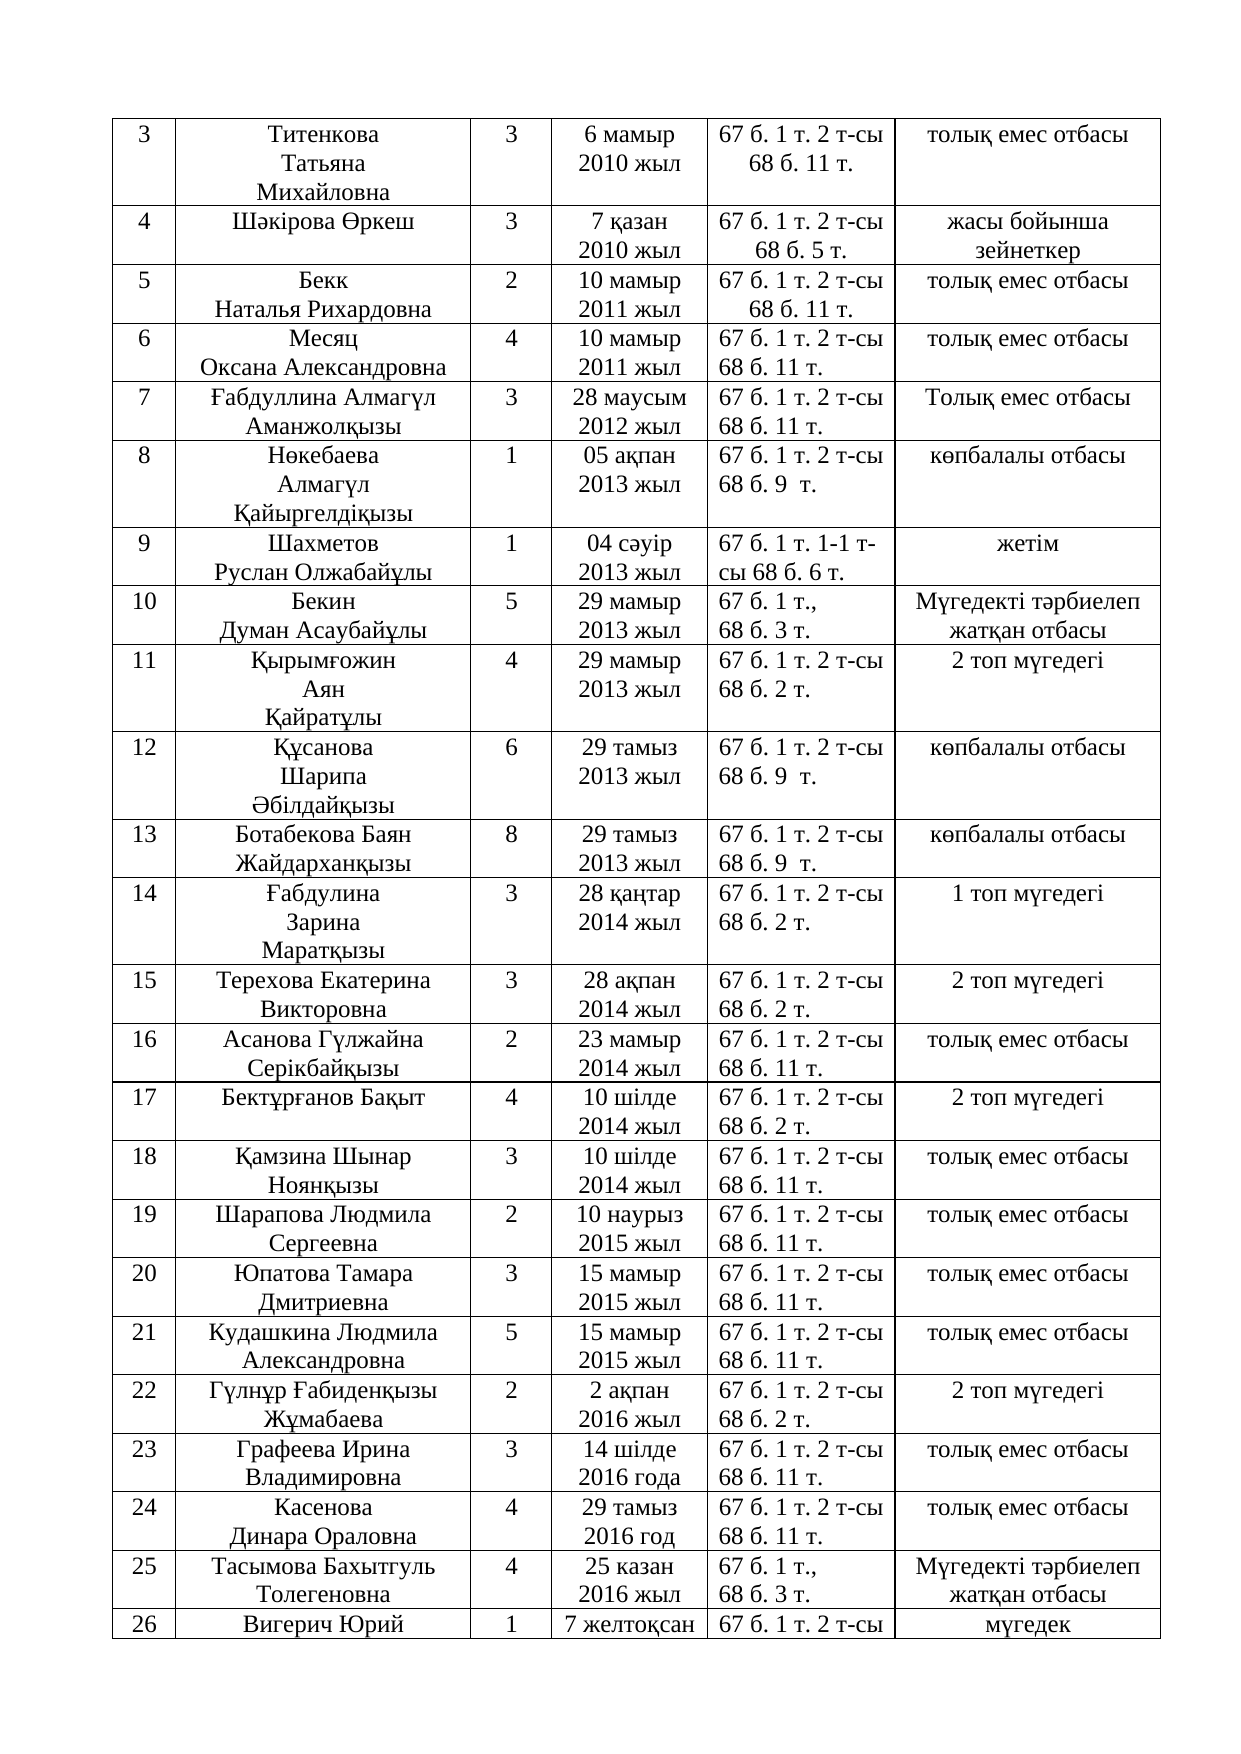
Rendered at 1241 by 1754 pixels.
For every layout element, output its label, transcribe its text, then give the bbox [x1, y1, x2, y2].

table_cell мүгедек [896, 1609, 1160, 1638]
table_cell Юпатова Тамара Дмитриевна [176, 1258, 470, 1316]
table_cell толық емес отбасы [896, 1024, 1160, 1081]
table_cell 10 шілде 2014 жыл [552, 1083, 707, 1140]
table_cell 14 шілде 2016 года [552, 1434, 707, 1491]
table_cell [176, 1609, 470, 1638]
table_cell 67 б. 1 т., 68 б. 3 т. [708, 1551, 894, 1608]
table_cell көпбалалы отбасы [896, 441, 1160, 527]
table_cell Нөкебаева Алмагүл Қайыргелдіқызы [176, 441, 470, 527]
table_cell 23 мамыр 2014 жыл [552, 1024, 707, 1081]
table_cell 28 қаңтар 2014 жыл [552, 878, 707, 964]
table_cell Шахметов Руслан Олжабайұлы [176, 528, 470, 585]
table_cell Мүгедекті тәрбиелеп жатқан отбасы [896, 1551, 1160, 1608]
table_cell 4 [471, 1492, 551, 1550]
table_cell 67 б. 1 т. 2 т-сы 68 б. 2 т. [708, 1083, 894, 1140]
table_cell Толық емес отбасы [896, 382, 1160, 439]
table_cell Шарапова Людмила Сергеевна [176, 1200, 470, 1257]
table_cell 29 мамыр 2013 жыл [552, 645, 707, 731]
table_cell 67 б. 1 т. 2 т-сы 68 б. 11 т. [708, 1024, 894, 1081]
table_cell Құсанова Шарипа Әбілдайқызы [176, 732, 470, 818]
table_cell 25 [113, 1551, 175, 1608]
table_cell 2 [471, 1200, 551, 1257]
table_cell Кудашкина Людмила Александровна [176, 1317, 470, 1374]
table_cell 3 [471, 965, 551, 1023]
table_cell көпбалалы отбасы [896, 732, 1160, 818]
table_cell 2 ақпан 2016 жыл [552, 1375, 707, 1433]
table_cell 21 [113, 1317, 175, 1374]
table_cell Ботабекова Баян Жайдарханқызы [176, 820, 470, 877]
table_cell 67 б. 1 т. 2 т-сы 68 б. 2 т. [708, 1375, 894, 1433]
table_cell 3 [113, 119, 175, 205]
table_cell 10 наурыз 2015 жыл [552, 1200, 707, 1257]
table_cell 29 мамыр 2013 жыл [552, 586, 707, 644]
table_cell 67 б. 1 т. 1-1 т-сы 68 б. 6 т. [708, 528, 894, 585]
table_cell Месяц Оксана Александровна [176, 324, 470, 381]
table_cell 2 топ мүгедегі [896, 645, 1160, 731]
table_cell 1 [471, 1609, 551, 1638]
table_cell Гүлнұр Ғабиденқызы Жұмабаева [176, 1375, 470, 1433]
table_cell Касенова Динара Ораловна [176, 1492, 470, 1550]
table_cell 67 б. 1 т. 2 т-сы 68 б. 2 т. [708, 645, 894, 731]
table_cell 1 топ мүгедегі [896, 878, 1160, 964]
table_cell 19 [113, 1200, 175, 1257]
table_cell толық емес отбасы [896, 1492, 1160, 1550]
table_cell 3 [471, 1258, 551, 1316]
table_cell 1 [471, 528, 551, 585]
table_cell 2 [471, 1024, 551, 1081]
table_cell 3 [471, 1141, 551, 1198]
table_cell жасы бойынша зейнеткер [896, 206, 1160, 264]
table_cell 67 б. 1 т. 2 т-сы 68 б. 11 т. [708, 324, 894, 381]
table_cell 16 [113, 1024, 175, 1081]
table_cell 6 [113, 324, 175, 381]
table_cell Қамзина Шынар Ноянқызы [176, 1141, 470, 1198]
table_cell 67 б. 1 т. 2 т-сы 68 б. 11 т. [708, 1200, 894, 1257]
table_cell 67 б. 1 т. 2 т-сы 68 б. 11 т. [708, 1434, 894, 1491]
table_cell 20 [113, 1258, 175, 1316]
table_cell 22 [113, 1375, 175, 1433]
table_cell толық емес отбасы [896, 1200, 1160, 1257]
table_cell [708, 1609, 894, 1638]
table_cell 2 топ мүгедегі [896, 1375, 1160, 1433]
table_cell 2 [471, 265, 551, 322]
table_cell жетім [896, 528, 1160, 585]
table_cell 3 [471, 878, 551, 964]
table_cell 67 б. 1 т. 2 т-сы 68 б. 2 т. [708, 878, 894, 964]
table_cell 25 казан 2016 жыл [552, 1551, 707, 1608]
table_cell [552, 1609, 707, 1638]
table_cell толық емес отбасы [896, 119, 1160, 205]
table_cell Терехова Екатерина Викторовна [176, 965, 470, 1023]
table_cell 67 б. 1 т. 2 т-сы 68 б. 11 т. [708, 265, 894, 322]
table_cell 3 [471, 382, 551, 439]
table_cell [708, 119, 894, 205]
table_cell 6 мамыр 2010 жыл [552, 119, 707, 205]
table_cell 5 [471, 1317, 551, 1374]
table_cell 23 [113, 1434, 175, 1491]
table_cell 5 [113, 265, 175, 322]
table_cell 8 [113, 441, 175, 527]
table_cell 67 б. 1 т. 2 т-сы 68 б. 11 т. [708, 382, 894, 439]
table_cell 2 [471, 1375, 551, 1433]
table_cell 67 б. 1 т. 2 т-сы 68 б. 9 т. [708, 441, 894, 527]
table_cell 67 б. 1 т. 2 т-сы 68 б. 11 т. [708, 1258, 894, 1316]
table_cell 4 [113, 206, 175, 264]
table_cell Асанова Гүлжайна Серікбайқызы [176, 1024, 470, 1081]
table_cell толық емес отбасы [896, 1317, 1160, 1374]
table_cell 67 б. 1 т. 2 т-сы 68 б. 5 т. [708, 206, 894, 264]
table_cell 29 тамыз 2013 жыл [552, 820, 707, 877]
table_cell 29 тамыз 2016 год [552, 1492, 707, 1550]
table_cell Қырымғожин Аян Қайратұлы [176, 645, 470, 731]
table_cell көпбалалы отбасы [896, 820, 1160, 877]
table_cell 67 б. 1 т. 2 т-сы 68 б. 9 т. [708, 820, 894, 877]
table_cell 6 [471, 732, 551, 818]
table_cell Бектұрғанов Бақыт [176, 1083, 470, 1140]
table_cell 3 [471, 119, 551, 205]
table_cell 24 [113, 1492, 175, 1550]
table_cell 18 [113, 1141, 175, 1198]
table_cell 10 мамыр 2011 жыл [552, 265, 707, 322]
table_cell 14 [113, 878, 175, 964]
table_cell 15 мамыр 2015 жыл [552, 1258, 707, 1316]
table_cell 9 [113, 528, 175, 585]
table_cell 67 б. 1 т. 2 т-сы 68 б. 11 т. [708, 1492, 894, 1550]
table_cell 13 [113, 820, 175, 877]
table_cell 15 [113, 965, 175, 1023]
table_cell 2 топ мүгедегі [896, 1083, 1160, 1140]
table_cell толық емес отбасы [896, 1434, 1160, 1491]
table_cell 67 б. 1 т. 2 т-сы 68 б. 9 т. [708, 732, 894, 818]
table_cell 17 [113, 1083, 175, 1140]
table_cell 05 ақпан 2013 жыл [552, 441, 707, 527]
table_cell 5 [471, 586, 551, 644]
table_cell Титенкова Татьяна Михайловна [176, 119, 470, 205]
table_cell толық емес отбасы [896, 324, 1160, 381]
table_cell 3 [471, 206, 551, 264]
table_cell Ғабдулина Зарина Маратқызы [176, 878, 470, 964]
table_cell 29 тамыз 2013 жыл [552, 732, 707, 818]
table_cell Ғабдуллина Алмагүл Аманжолқызы [176, 382, 470, 439]
table_cell Бекин Думан Асаубайұлы [176, 586, 470, 644]
table_cell 28 маусым 2012 жыл [552, 382, 707, 439]
table_cell 28 ақпан 2014 жыл [552, 965, 707, 1023]
table_cell 67 б. 1 т. 2 т-сы 68 б. 11 т. [708, 1317, 894, 1374]
table_cell 4 [471, 645, 551, 731]
table_cell 4 [471, 1551, 551, 1608]
table_cell 4 [471, 324, 551, 381]
table_cell 7 қазан 2010 жыл [552, 206, 707, 264]
table_cell 2 топ мүгедегі [896, 965, 1160, 1023]
table_cell 3 [471, 1434, 551, 1491]
table_cell Графеева Ирина Владимировна [176, 1434, 470, 1491]
table_cell 67 б. 1 т. 2 т-сы 68 б. 11 т. [708, 1141, 894, 1198]
table_cell 67 б. 1 т. 2 т-сы 68 б. 2 т. [708, 965, 894, 1023]
table_cell 12 [113, 732, 175, 818]
table_cell толық емес отбасы [896, 265, 1160, 322]
table_cell Мүгедекті тәрбиелеп жатқан отбасы [896, 586, 1160, 644]
table_cell 8 [471, 820, 551, 877]
table_cell 67 б. 1 т., 68 б. 3 т. [708, 586, 894, 644]
table_cell 10 [113, 586, 175, 644]
table_cell 11 [113, 645, 175, 731]
table_cell 15 мамыр 2015 жыл [552, 1317, 707, 1374]
table_cell Шәкірова Өркеш [176, 206, 470, 264]
table_cell Тасымова Бахытгуль Толегеновна [176, 1551, 470, 1608]
table_cell толық емес отбасы [896, 1141, 1160, 1198]
table_cell Бекк Наталья Рихардовна [176, 265, 470, 322]
table_cell 4 [471, 1083, 551, 1140]
table_cell 1 [471, 441, 551, 527]
table_cell 10 мамыр 2011 жыл [552, 324, 707, 381]
table_cell 04 сәуір 2013 жыл [552, 528, 707, 585]
table_cell 10 шілде 2014 жыл [552, 1141, 707, 1198]
table_cell толық емес отбасы [896, 1258, 1160, 1316]
table_cell 26 [113, 1609, 175, 1638]
table_cell 7 [113, 382, 175, 439]
